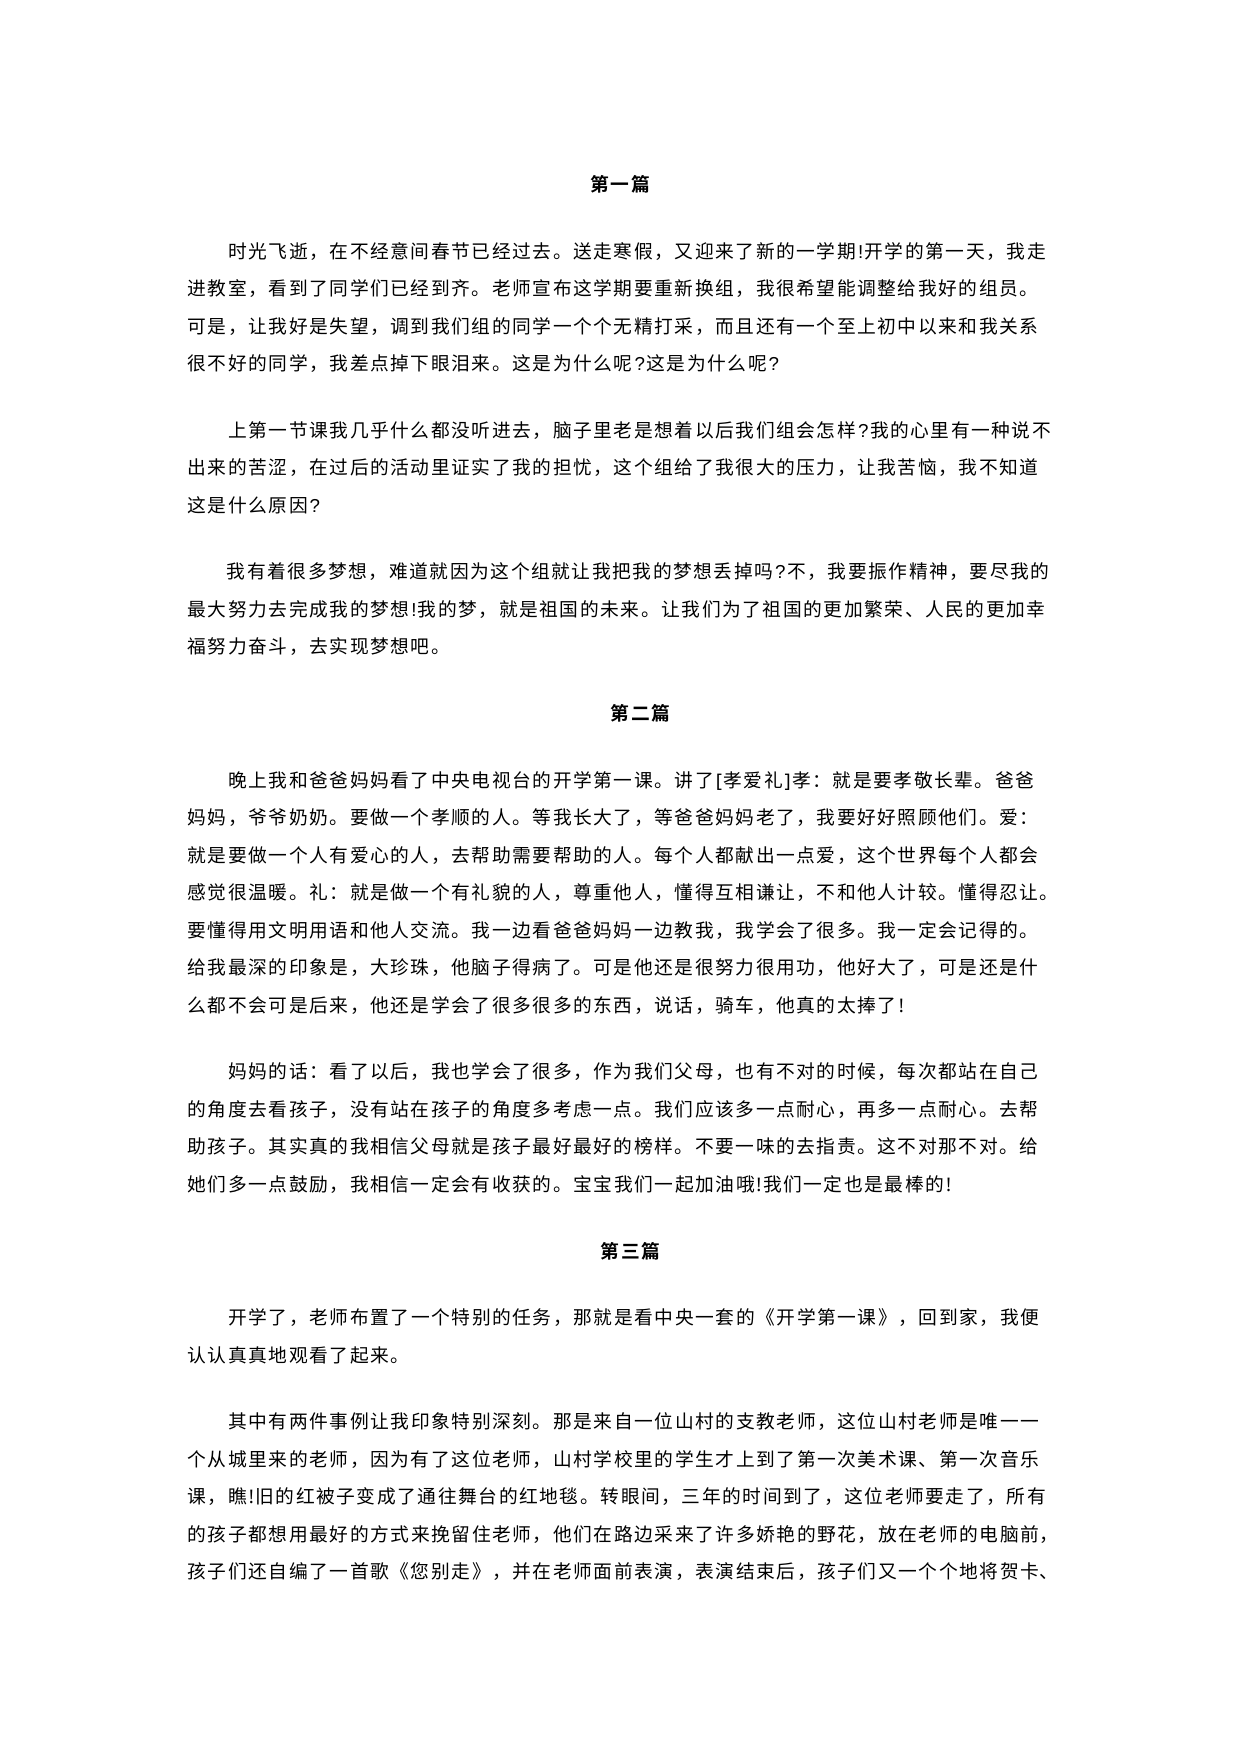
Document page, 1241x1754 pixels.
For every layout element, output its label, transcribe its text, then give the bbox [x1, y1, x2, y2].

text 上第一节课我几乎什么都没听进去，脑子里老是想着以后我们组会怎样?我的心里有一种说不出来的苦涩，在过后的活动里证实了我的担忧，这个组给了我很大的压力，让我苦恼，我不知道这是什么原因? [187, 410, 1053, 523]
text 第一篇 [187, 164, 1053, 202]
text 开学了，老师布置了一个特别的任务，那就是看中央一套的《开学第一课》，回到家，我便认认真真地观看了起来。 [187, 1298, 1053, 1373]
text 时光飞逝，在不经意间春节已经过去。送走寒假，又迎来了新的一学期!开学的第一天，我走进教室，看到了同学们已经到齐。老师宣布这学期要重新换组，我很希望能调整给我好的组员。可是，让我好是失望，调到我们组的同学一个个无精打采，而且还有一个至上初中以来和我关系很不好的同学，我差点掉下眼泪来。这是为什么呢?这是为什么呢? [187, 231, 1053, 381]
text 第二篇 [187, 694, 1053, 731]
text 我有着很多梦想，难道就因为这个组就让我把我的梦想丢掉吗?不，我要振作精神，要尽我的最大努力去完成我的梦想!我的梦，就是祖国的未来。让我们为了祖国的更加繁荣、人民的更加幸福努力奋斗，去实现梦想吧。 [187, 552, 1053, 664]
text 晚上我和爸爸妈妈看了中央电视台的开学第一课。讲了[孝爱礼]孝：就是要孝敬长辈。爸爸妈妈，爷爷奶奶。要做一个孝顺的人。等我长大了，等爸爸妈妈老了，我要好好照顾他们。爱：就是要做一个人有爱心的人，去帮助需要帮助的人。每个人都献出一点爱，这个世界每个人都会感觉很温暖。礼：就是做一个有礼貌的人，尊重他人，懂得互相谦让，不和他人计较。懂得忍让。要懂得用文明用语和他人交流。我一边看爸爸妈妈一边教我，我学会了很多。我一定会记得的。给我最深的印象是，大珍珠，他脑子得病了。可是他还是很努力很用功，他好大了，可是还是什么都不会可是后来，他还是学会了很多很多的东西，说话，骑车，他真的太捧了! [187, 760, 1053, 1023]
text 妈妈的话：看了以后，我也学会了很多，作为我们父母，也有不对的时候，每次都站在自己的角度去看孩子，没有站在孩子的角度多考虑一点。我们应该多一点耐心，再多一点耐心。去帮助孩子。其实真的我相信父母就是孩子最好最好的榜样。不要一味的去指责。这不对那不对。给她们多一点鼓励，我相信一定会有收获的。宝宝我们一起加油哦!我们一定也是最棒的! [187, 1052, 1053, 1202]
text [187, 1402, 1053, 1589]
text 第三篇 [187, 1231, 1053, 1269]
